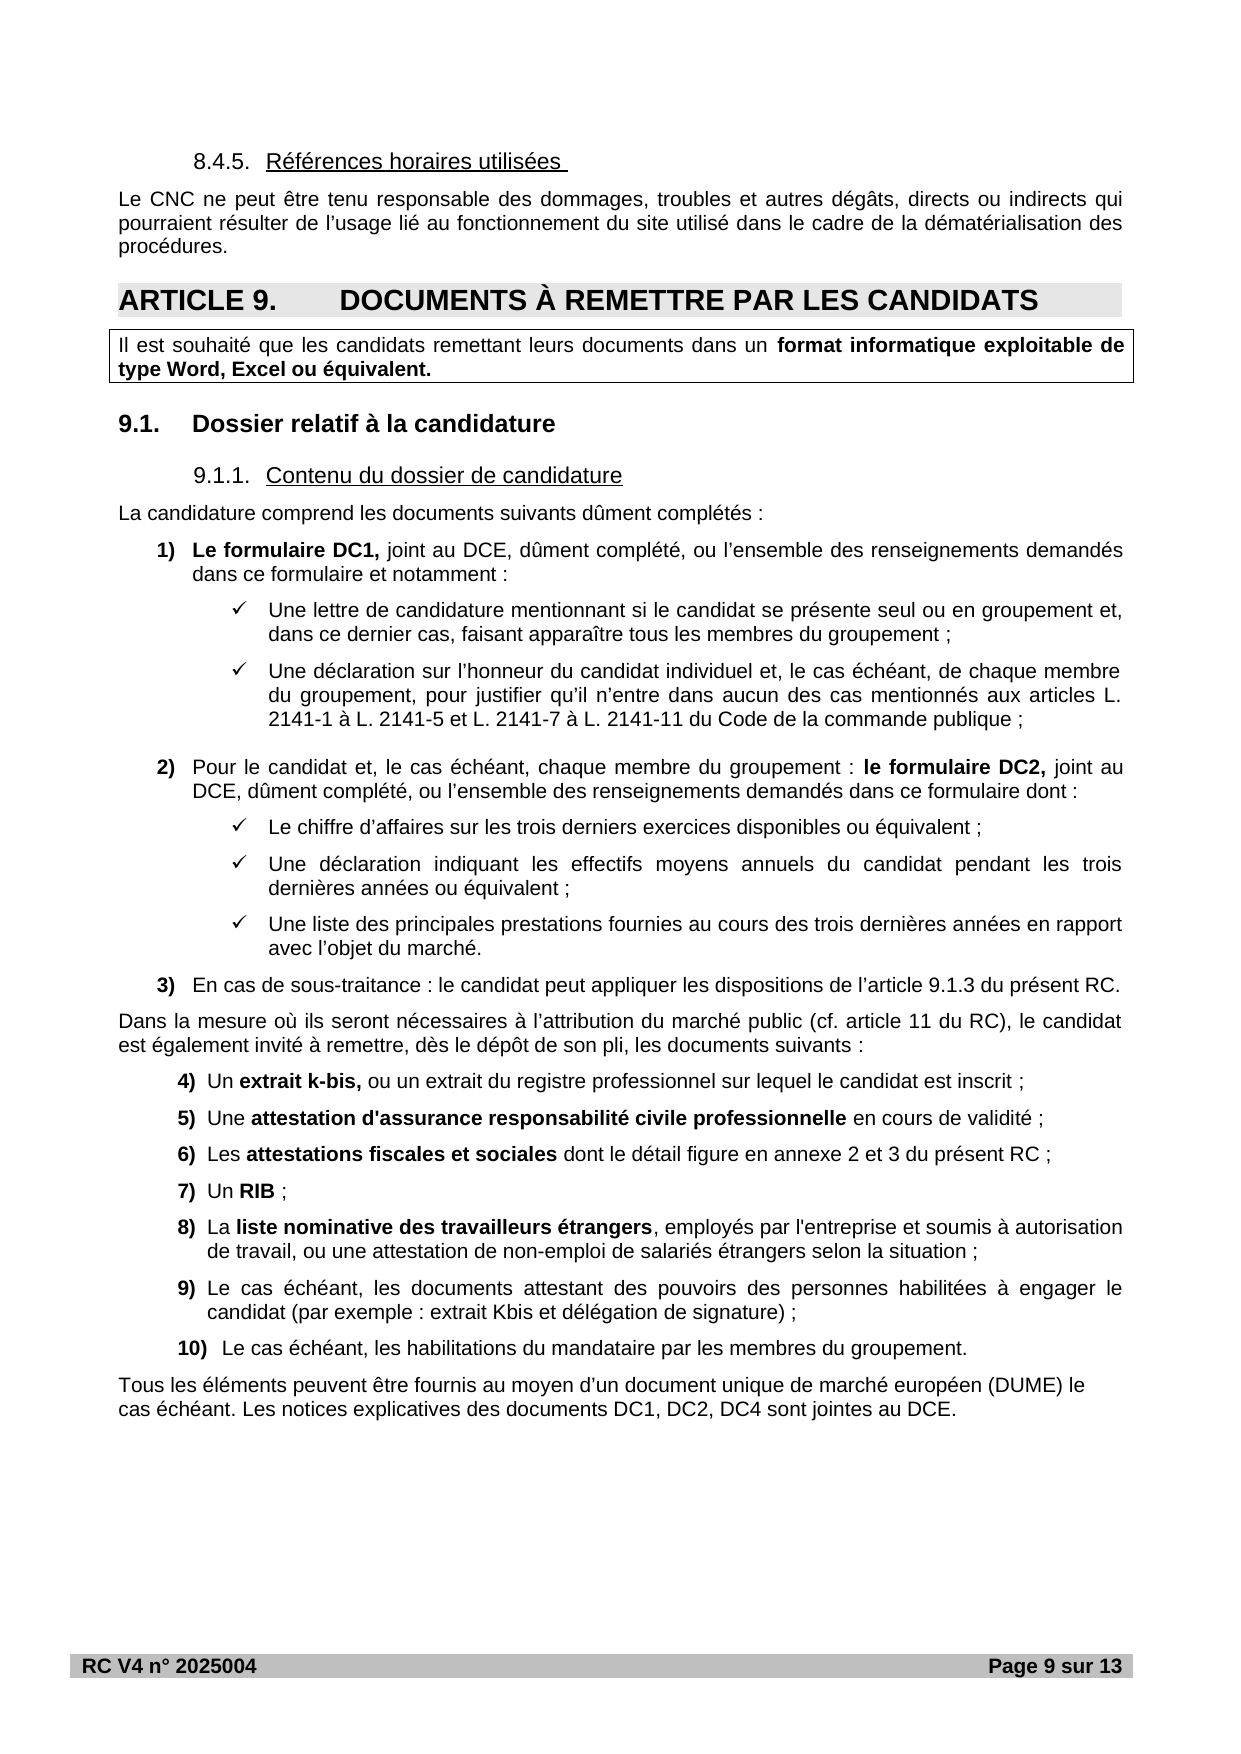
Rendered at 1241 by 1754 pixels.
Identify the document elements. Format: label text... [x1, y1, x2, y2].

text Dans la mesure où ils seront nécessaires à l’attribution du marché public (cf. article 11 du RC), le candidat est également invité à remettre, dès le dépôt de son pli, les documents suivants : [118, 1009, 1124, 1057]
list Le cas échéant, les documents attestant des pouvoirs des personnes habilitées à engager le candidat (par exemple : extrait Kbis et délégation de signature) ; [177, 1276, 1124, 1323]
text Tous les éléments peuvent être fournis au moyen d’un document unique de marché européen (DUME) le cas échéant. Les notices explicatives des documents DC1, DC2, DC4 sont jointes au DCE. [118, 1372, 1124, 1420]
text Le CNC ne peut être tenu responsable des dommages, troubles et autres dégâts, directs ou indirects qui pourraient résulter de l’usage lié au fonctionnement du site utilisé dans le cadre de la dématérialisation des procédures. [118, 186, 1125, 258]
list Dossier relatif à la candidature [118, 408, 1122, 437]
list La liste nominative des travailleurs étrangers, employés par l'entreprise et soumis à autorisation de travail, ou une attestation de non-emploi de salariés étrangers selon la situation ; [177, 1215, 1124, 1263]
subtitle Documents à remettre par les candidats [118, 283, 1122, 317]
list Une déclaration indiquant les effectifs moyens annuels du candidat pendant les trois dernières années ou équivalent ; [231, 851, 1124, 899]
list Une liste des principales prestations fournies au cours des trois dernières années en rapport avec l’objet du marché. [231, 912, 1124, 960]
text La candidature comprend les documents suivants dûment complétés : [118, 501, 1125, 525]
list Pour le candidat et, le cas échéant, chaque membre du groupement : le formulaire DC2, joint au DCE, dûment complété, ou l’ensemble des renseignements demandés dans ce formulaire dont : [157, 754, 1124, 802]
text Il est souhaité que les candidats remettant leurs documents dans un format informatique exploitable de type Word, Excel ou équivalent. [110, 330, 1133, 382]
list Un extrait k-bis, ou un extrait du registre professionnel sur lequel le candidat est inscrit ; [177, 1069, 1124, 1093]
list Références horaires utilisées [193, 148, 1122, 174]
list Le chiffre d’affaires sur les trois derniers exercices disponibles ou équivalent ; [231, 815, 1124, 839]
list Les attestations fiscales et sociales dont le détail figure en annexe 2 et 3 du présent RC ; [177, 1142, 1124, 1166]
list Le cas échéant, les habilitations du mandataire par les membres du groupement. [177, 1336, 1124, 1360]
list Un RIB ; [177, 1179, 1124, 1203]
list Une attestation d'assurance responsabilité civile professionnelle en cours de validité ; [177, 1106, 1124, 1130]
list Le formulaire DC1, joint au DCE, dûment complété, ou l’ensemble des renseignements demandés dans ce formulaire et notamment : [157, 538, 1124, 586]
list En cas de sous-traitance : le candidat peut appliquer les dispositions de l’article 9.1.3 du présent RC. [157, 972, 1124, 996]
list Une lettre de candidature mentionnant si le candidat se présente seul ou en groupement et, dans ce dernier cas, faisant apparaître tous les membres du groupement ; [231, 598, 1124, 646]
list Contenu du dossier de candidature [193, 462, 1122, 489]
list Une déclaration sur l’honneur du candidat individuel et, le cas échéant, de chaque membre du groupement, pour justifier qu’il n’entre dans aucun des cas mentionnés aux articles L. 2141-1 à L. 2141-5 et L. 2141-7 à L. 2141-11 du Code de la commande publique ; [231, 658, 1122, 731]
